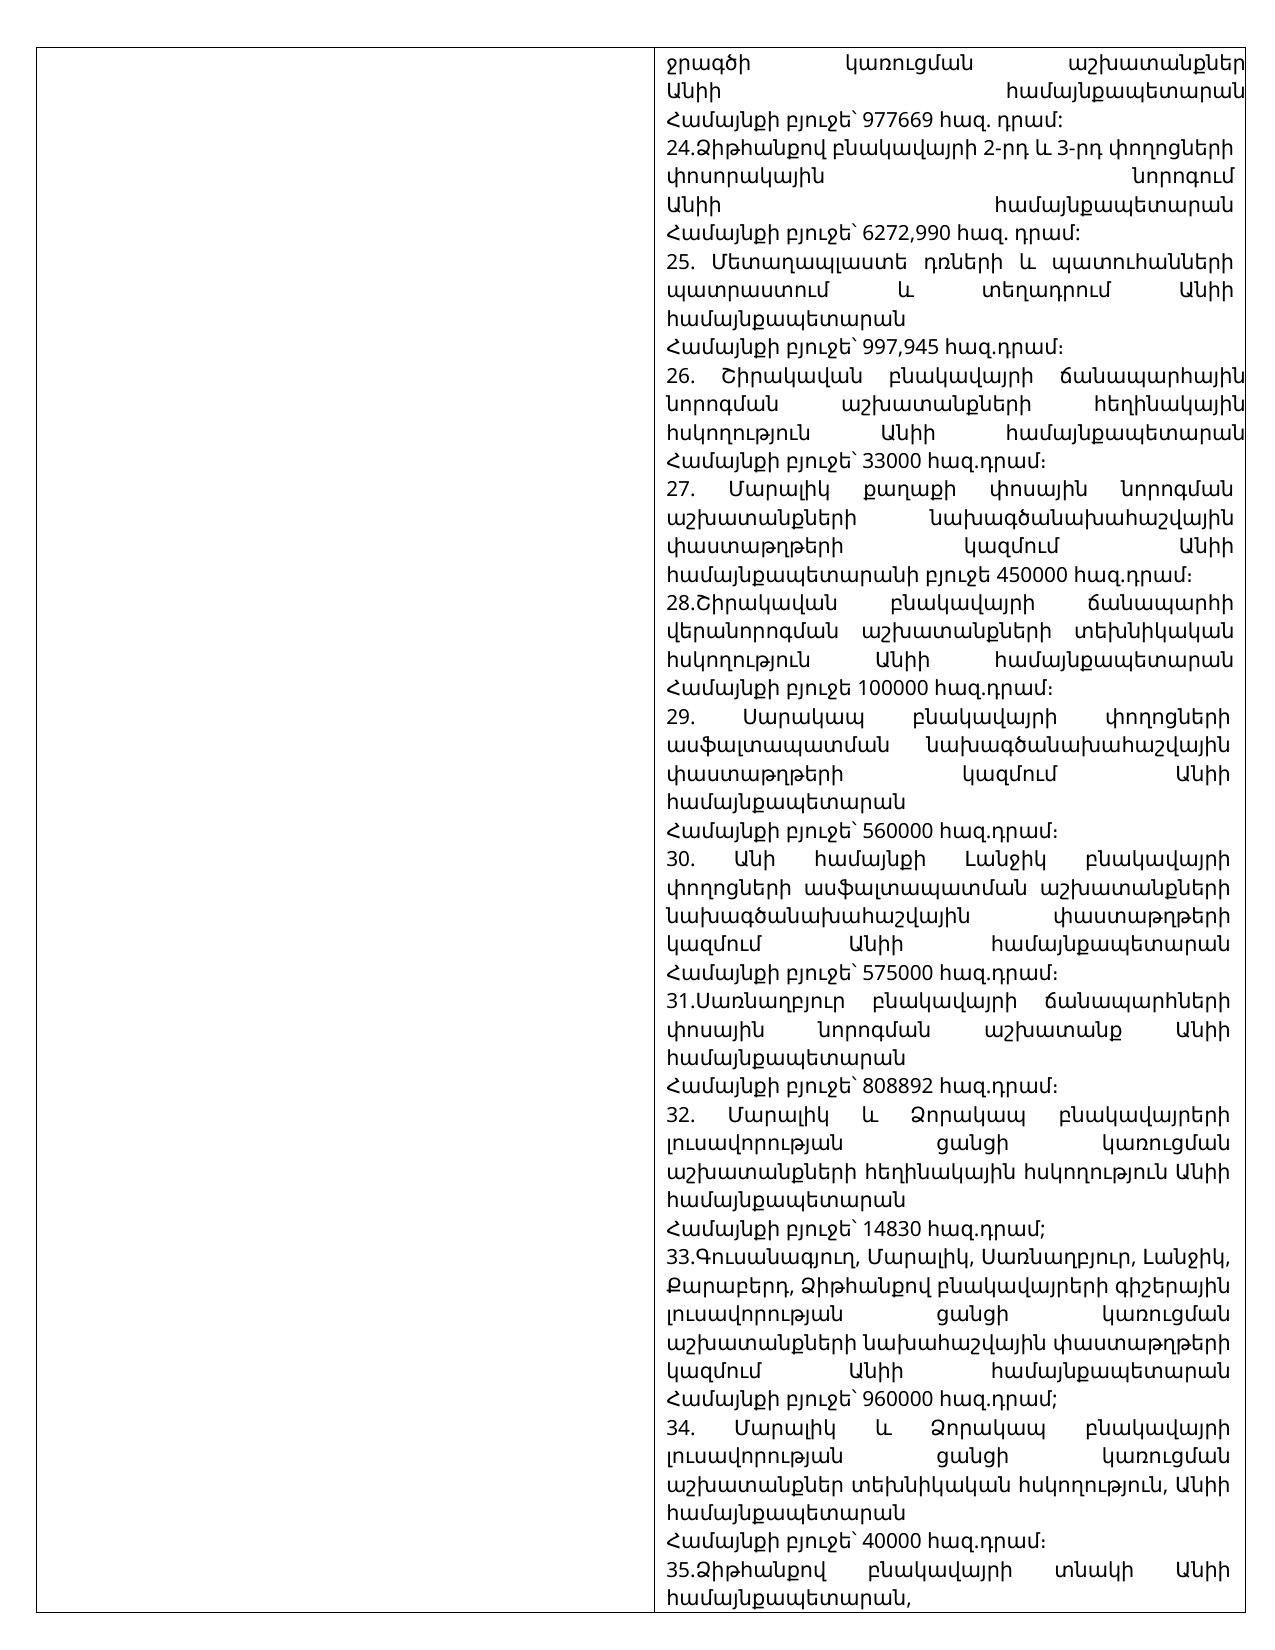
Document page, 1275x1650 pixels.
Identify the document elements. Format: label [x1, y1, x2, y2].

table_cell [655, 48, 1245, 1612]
table_cell [37, 48, 654, 1612]
